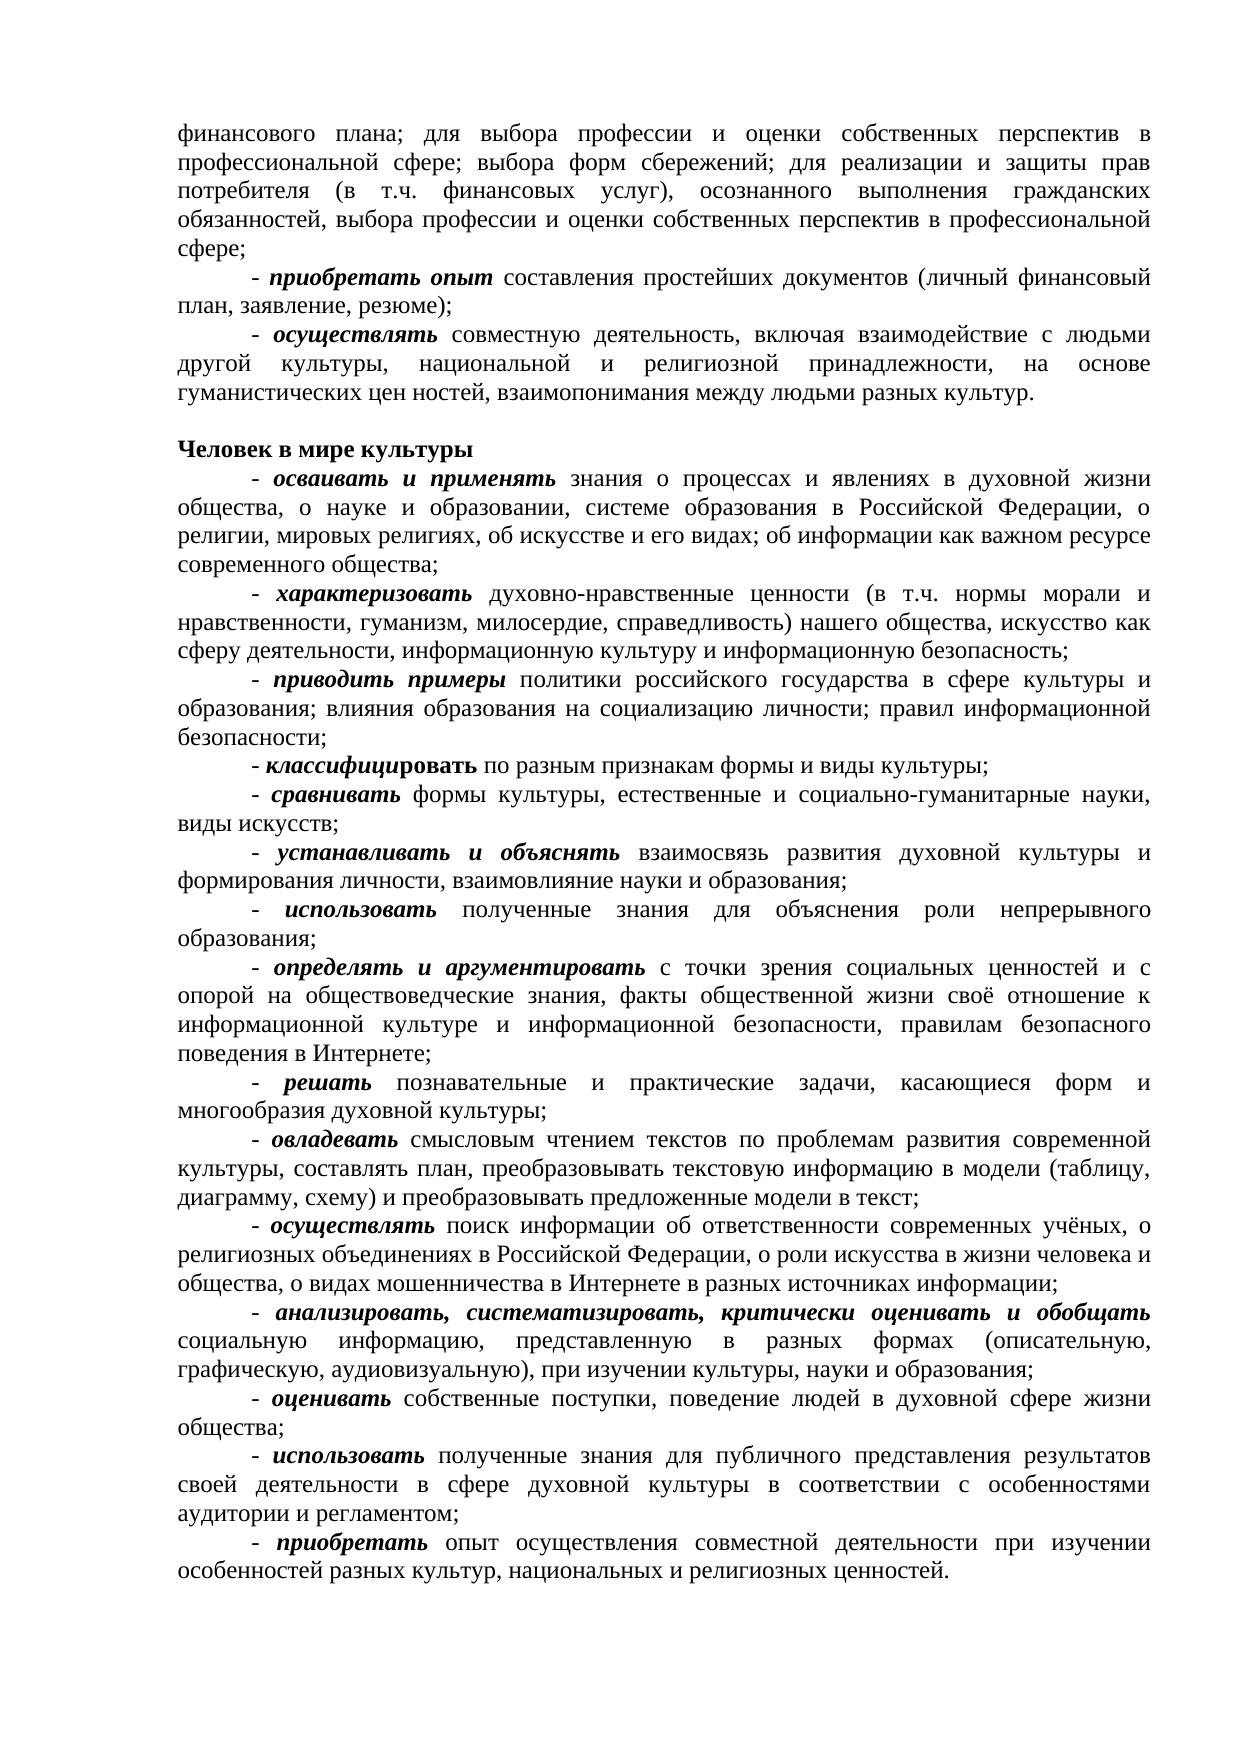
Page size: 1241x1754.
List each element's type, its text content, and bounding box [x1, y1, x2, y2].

text - устанавливать и объяснять взаимосвязь развития духовной культуры и формирования личности, взаимовлияние науки и образования; [177, 837, 1152, 894]
text - сравнивать формы культуры, естественные и социально-гуманитарные науки, виды искусств; [177, 779, 1152, 837]
text - анализировать, систематизировать, критически оценивать и обобщать социальную информацию, представленную в разных формах (описательную, графическую, аудиовизуальную), при изучении культуры, науки и образования; [177, 1297, 1152, 1383]
text - приобретать опыт осуществления совместной деятельности при изучении особенностей разных культур, национальных и религиозных ценностей. [177, 1527, 1152, 1584]
text - осуществлять поиск информации об ответственности современных учёных, о религиозных объединениях в Российской Федерации, о роли искусства в жизни человека и общества, о видах мошенничества в Интернете в разных источниках информации; [177, 1211, 1152, 1297]
text - осуществлять совместную деятельность, включая взаимодействие с людьми другой культуры, национальной и религиозной принадлежности, на основе гуманистических цен ностей, взаимопонимания между людьми разных культур. [177, 319, 1152, 406]
text - использовать полученные знания для публичного представления результатов своей деятельности в сфере духовной культуры в соответствии с особенностями аудитории и регламентом; [177, 1441, 1152, 1527]
text - овладевать смысловым чтением текстов по проблемам развития современной культуры, составлять план, преобразовывать текстовую информацию в модели (таблицу, диаграмму, схему) и преобразовывать предложенные модели в текст; [177, 1124, 1152, 1211]
text - определять и аргументировать с точки зрения социальных ценностей и с опорой на обществоведческие знания, факты общественной жизни своё отношение к информационной культуре и информационной безопасности, правилам безопасного поведения в Интернете; [177, 952, 1152, 1067]
text - использовать полученные знания для объяснения роли непрерывного образования; [177, 894, 1152, 952]
text - осваивать и применять знания о процессах и явлениях в духовной жизни общества, о науке и образовании, системе образования в Российской Федерации, о религии, мировых религиях, об искусстве и его видах; об информации как важном ресурсе современного общества; [177, 463, 1152, 578]
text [177, 118, 1152, 262]
text Человек в мире культуры [177, 434, 1152, 463]
text - характеризовать духовно-нравственные ценности (в т.ч. нормы морали и нравственности, гуманизм, милосердие, справедливость) нашего общества, искусство как сферу деятельности, информационную культуру и информационную безопасность; [177, 578, 1152, 664]
text - классифицировать по разным признакам формы и виды культуры; [177, 751, 1152, 779]
text - приобретать опыт составления простейших документов (личный финансовый план, заявление, резюме); [177, 262, 1152, 319]
text - решать познавательные и практические задачи, касающиеся форм и многообразия духовной культуры; [177, 1067, 1152, 1124]
text - приводить примеры политики российского государства в сфере культуры и образования; влияния образования на социализацию личности; правил информационной безопасности; [177, 664, 1152, 751]
text - оценивать собственные поступки, поведение людей в духовной сфере жизни общества; [177, 1383, 1152, 1441]
